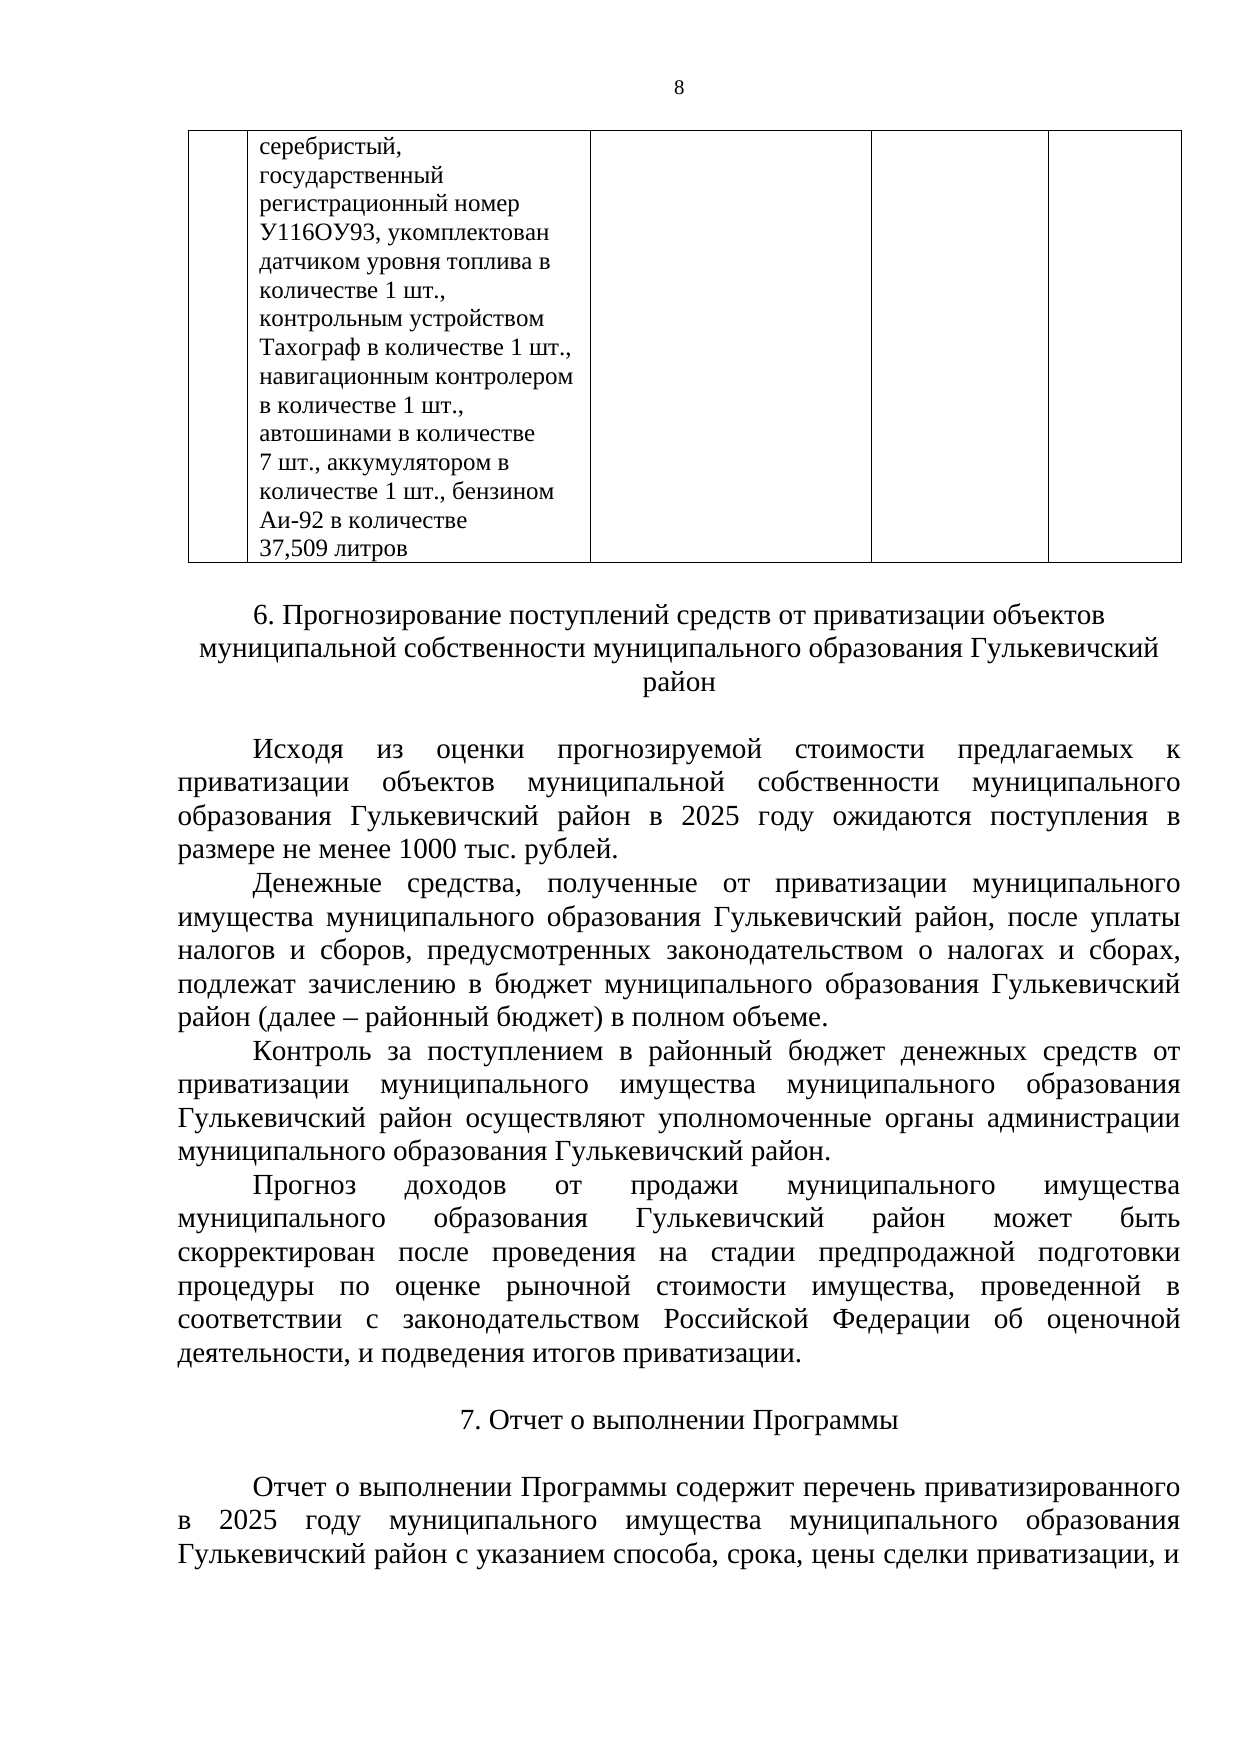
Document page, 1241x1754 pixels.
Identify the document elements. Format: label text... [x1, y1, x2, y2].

text Исходя из оценки прогнозируемой стоимости предлагаемых к приватизации объектов муниципальной собственности муниципального образования Гулькевичский район в 2025 году ожидаются поступления в размере не менее 1000 тыс. рублей. [177, 731, 1181, 865]
text 6. Прогнозирование поступлений средств от приватизации объектов муниципальной собственности муниципального образования Гулькевичский район [177, 597, 1181, 697]
text Прогноз доходов от продажи муниципального имущества муниципального образования Гулькевичский район может быть скорректирован после проведения на стадии предпродажной подготовки процедуры по оценке рыночной стоимости имущества, проведенной в соответствии с законодательством Российской Федерации об оценочной деятельности, и подведения итогов приватизации. [177, 1167, 1181, 1368]
table_cell [872, 131, 1048, 562]
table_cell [591, 131, 871, 562]
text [177, 1469, 1181, 1569]
table_cell [1049, 131, 1181, 562]
table_cell 1 [189, 131, 247, 562]
text Денежные средства, полученные от приватизации муниципального имущества муниципального образования Гулькевичский район, после уплаты налогов и сборов, предусмотренных законодательством о налогах и сборах, подлежат зачислению в бюджет муниципального образования Гулькевичский район (далее – районный бюджет) в полном объеме. [177, 865, 1181, 1033]
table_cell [248, 131, 590, 562]
text Контроль за поступлением в районный бюджет денежных средств от приватизации муниципального имущества муниципального образования Гулькевичский район осуществляют уполномоченные органы администрации муниципального образования Гулькевичский район. [177, 1033, 1181, 1167]
subtitle 7. Отчет о выполнении Программы [177, 1402, 1181, 1435]
